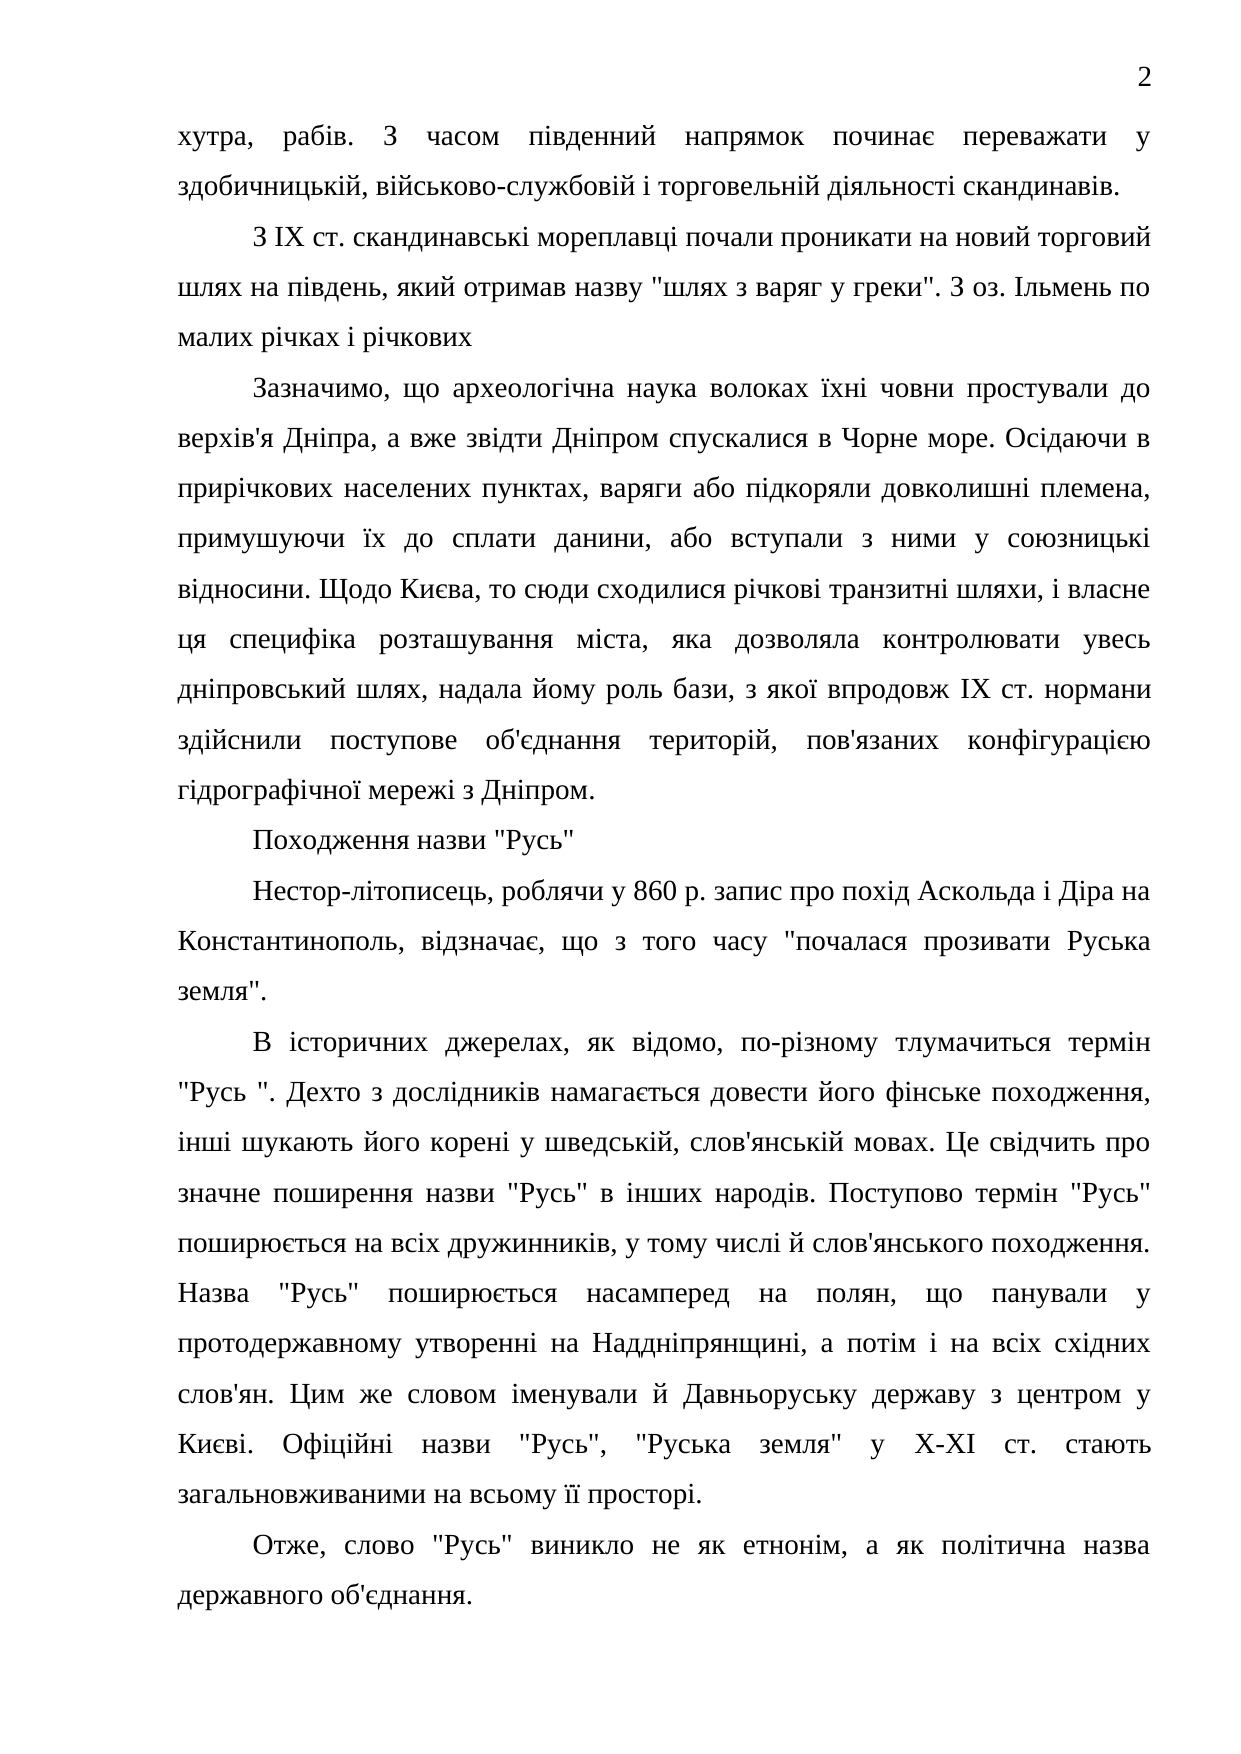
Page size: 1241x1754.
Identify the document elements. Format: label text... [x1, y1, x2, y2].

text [177, 118, 1152, 202]
text Отже, слово "Русь" виникло не як етнонім, а як політична назва державного об'єднання. [177, 1527, 1152, 1611]
text Походження назви "Русь" [177, 822, 1152, 856]
text Нестор-літописець, роблячи у 860 р. запис про похід Аскольда і Діра на Константинополь, відзначає, що з того часу "почалася прозивати Руська земля". [177, 873, 1152, 1007]
text Зазначимо, що археологічна наука волоках їхні човни простували до верхів'я Дніпра, а вже звідти Дніпром спускалися в Чорне море. Осідаючи в прирічкових населених пунктах, варяги або підкоряли довколишні племена, примушуючи їх до сплати данини, або вступали з ними у союзницькі відносини. Щодо Києва, то сюди сходилися річкові транзитні шляхи, і власне ця специфіка розташування міста, яка дозволяла контролювати увесь дніпровський шлях, надала йому роль бази, з якої впродовж IX ст. нормани здійснили поступове об'єднання територій, пов'язаних конфігурацією гідрографічної мережі з Дніпром. [177, 370, 1152, 806]
text З IX ст. скандинавські мореплавці почали проникати на новий торговий шлях на південь, який отримав назву "шлях з варяг у греки". З оз. Ільмень по малих річках і річкових [177, 219, 1152, 353]
text В історичних джерелах, як відомо, по-різному тлумачиться термін "Русь ". Дехто з дослідників намагається довести його фінське походження, інші шукають його корені у шведській, слов'янській мовах. Це свідчить про значне поширення назви "Русь" в інших народів. Поступово термін "Русь" поширюється на всіх дружинників, у тому числі й слов'янського походження. Назва "Русь" поширюється насамперед на полян, що панували у протодержавному утворенні на Наддніпрянщині, а потім і на всіх східних слов'ян. Цим же словом іменували й Давньоруську державу з центром у Києві. Офіційні назви "Русь", "Руська земля" у X-XI ст. стають загальновживаними на всьому її просторі. [177, 1024, 1152, 1510]
